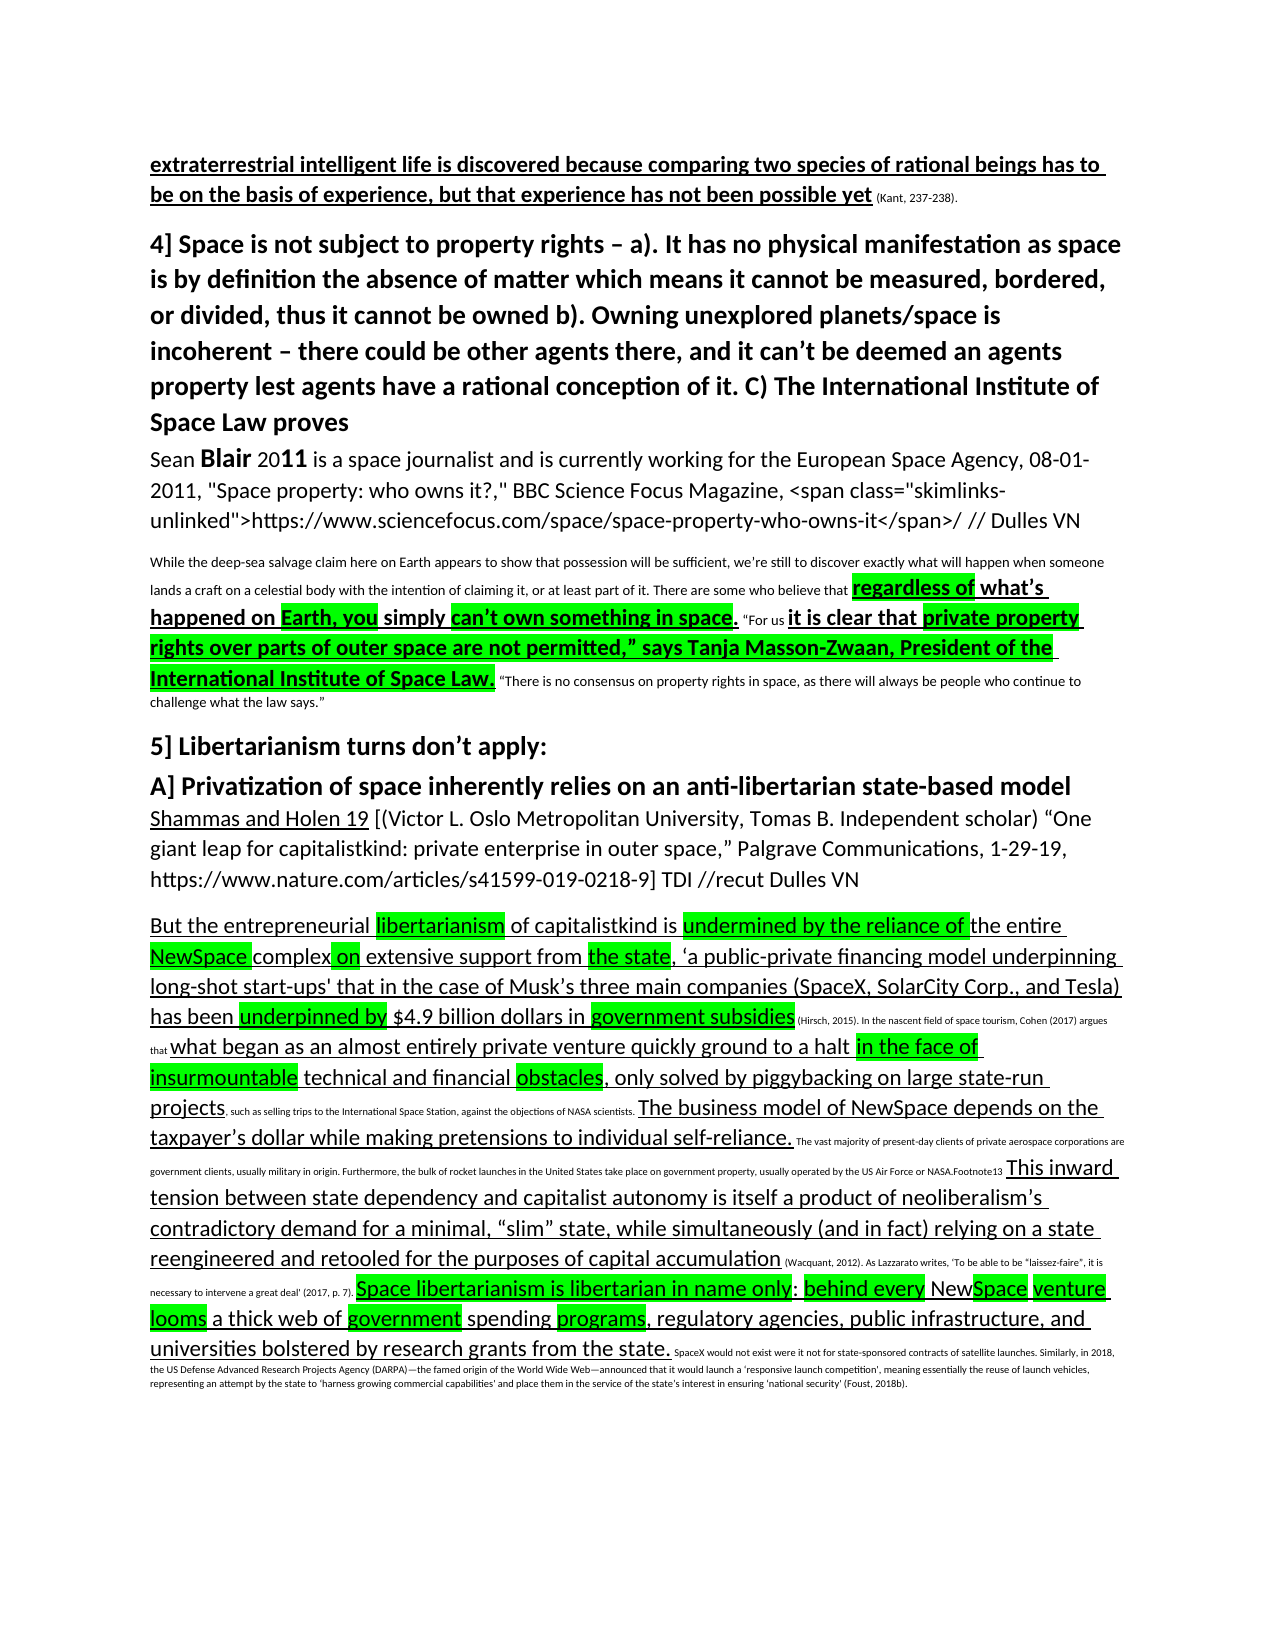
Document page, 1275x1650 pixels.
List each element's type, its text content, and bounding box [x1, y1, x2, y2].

text While the deep-sea salvage claim here on Earth appears to show that possession will be sufficient, we’re still to discover exactly what will happen when someone lands a craft on a celestial body with the intention of claiming it, or at least part of it. There are some who believe that regardless of what’s happened on Earth, you simply can’t own something in space. “For us it is clear that private property rights over parts of outer space are not permitted,” says Tanja Masson-Zwaan, President of the International Institute of Space Law. “There is no consensus on property rights in space, as there will always be people who continue to challenge what the law says.” [150, 553, 1125, 711]
text Sean Blair 2011 is a space journalist and is currently working for the European Space Agency, 08-01-2011, "Space property: who owns it?," BBC Science Focus Magazine, <span class="skimlinks-unlinked">https://www.sciencefocus.com/space/space-property-who-owns-it</span>/ // Dulles VN [150, 441, 1125, 534]
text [150, 150, 1125, 208]
subtitle 4] Space is not subject to property rights – a). It has no physical manifestation as space is by definition the absence of matter which means it cannot be measured, bordered, or divided, thus it cannot be owned b). Owning unexplored planets/space is incoherent – there could be other agents there, and it can’t be deemed an agents property lest agents have a rational conception of it. C) The International Institute of Space Law proves [150, 227, 1125, 438]
subtitle 5] Libertarianism turns don’t apply: [150, 729, 1125, 762]
subtitle A] Privatization of space inherently relies on an anti-libertarian state-based model [150, 769, 1125, 802]
text But the entrepreneurial libertarianism of capitalistkind is undermined by the reliance of the entire NewSpace complex on extensive support from the state, ‘a public-private financing model underpinning long-shot start-ups' that in the case of Musk’s three main companies (SpaceX, SolarCity Corp., and Tesla) has been underpinned by $4.9 billion dollars in government subsidies (Hirsch, 2015). In the nascent field of space tourism, Cohen (2017) argues that what began as an almost entirely private venture quickly ground to a halt in the face of insurmountable technical and financial obstacles, only solved by piggybacking on large state-run projects, such as selling trips to the International Space Station, against the objections of NASA scientists. The business model of NewSpace depends on the taxpayer’s dollar while making pretensions to individual self-reliance. The vast majority of present-day clients of private aerospace corporations are government clients, usually military in origin. Furthermore, the bulk of rocket launches in the United States take place on government property, usually operated by the US Air Force or NASA.Footnote13 This inward tension between state dependency and capitalist autonomy is itself a product of neoliberalism’s contradictory demand for a minimal, “slim” state, while simultaneously (and in fact) relying on a state reengineered and retooled for the purposes of capital accumulation (Wacquant, 2012). As Lazzarato writes, ‘To be able to be “laissez-faire”, it is necessary to intervene a great deal' (2017, p. 7). Space libertarianism is libertarian in name only: behind every NewSpace venture looms a thick web of government spending programs, regulatory agencies, public infrastructure, and universities bolstered by research grants from the state. SpaceX would not exist were it not for state-sponsored contracts of satellite launches. Similarly, in 2018, the US Defense Advanced Research Projects Agency (DARPA)—the famed origin of the World Wide Web—announced that it would launch a ‘responsive launch competition', meaning essentially the reuse of launch vehicles, representing an attempt by the state to ‘harness growing commercial capabilities' and place them in the service of the state’s interest in ensuring ‘national security' (Foust, 2018b). [150, 912, 1125, 1390]
text Shammas and Holen 19 [(Victor L. Oslo Metropolitan University, Tomas B. Independent scholar) “One giant leap for capitalistkind: private enterprise in outer space,” Palgrave Communications, 1-29-19, https://www.nature.com/articles/s41599-019-0218-9] TDI //recut Dulles VN [150, 804, 1125, 893]
